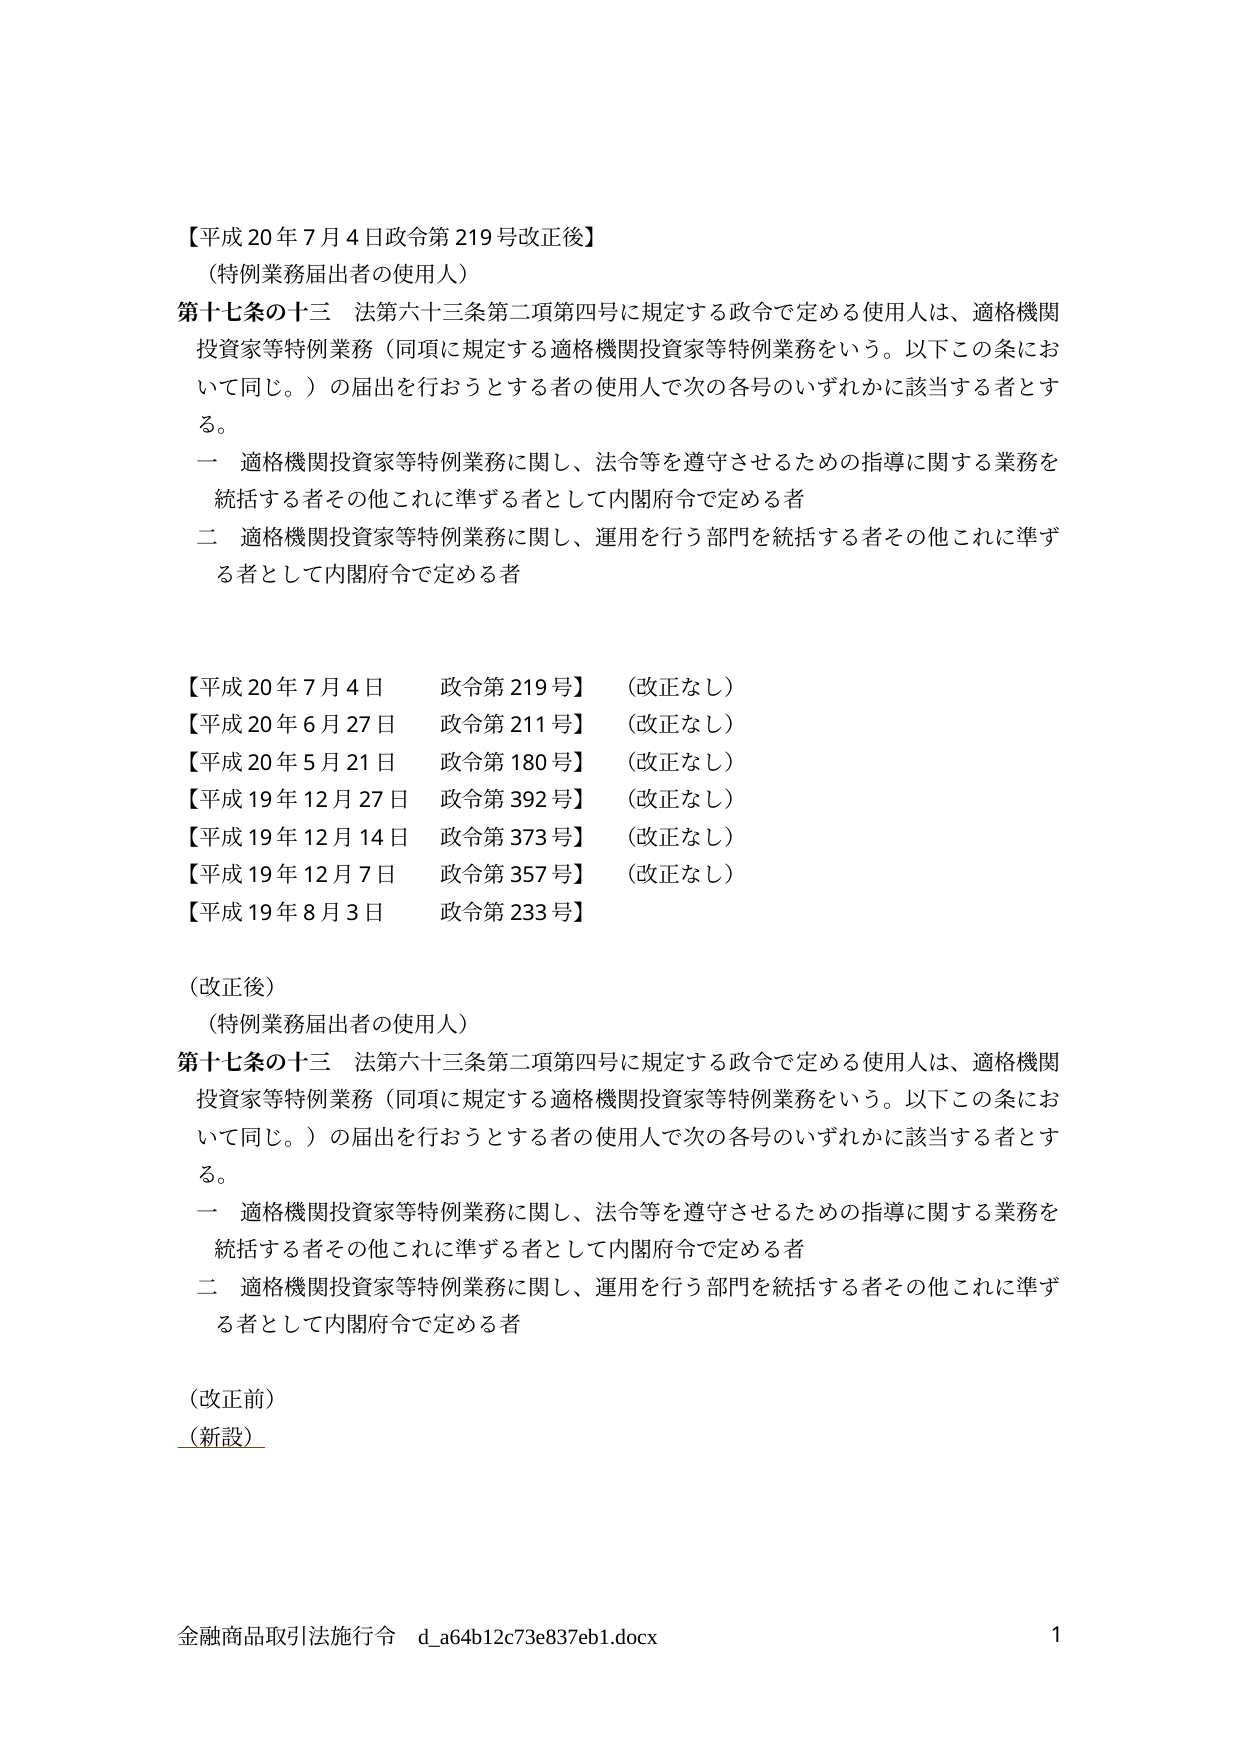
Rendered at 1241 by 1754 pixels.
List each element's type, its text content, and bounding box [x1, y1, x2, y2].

text （改正前） [177, 1379, 1063, 1417]
text （新設） [177, 1417, 1063, 1454]
text （特例業務届出者の使用人） [196, 254, 1063, 292]
text 【平成20年5月21日 政令第180号】 （改正なし） [177, 742, 1063, 779]
text 【平成19年12月27日 政令第392号】 （改正なし） [177, 779, 1063, 817]
text 第十七条の十三 法第六十三条第二項第四号に規定する政令で定める使用人は、適格機関投資家等特例業務（同項に規定する適格機関投資家等特例業務をいう。以下この条において同じ。）の届出を行おうとする者の使用人で次の各号のいずれかに該当する者とする。 [177, 1042, 1063, 1192]
text （改正後） [177, 967, 1063, 1004]
text 【平成20年7月4日 政令第219号】 （改正なし） [177, 667, 1063, 704]
text 一 適格機関投資家等特例業務に関し、法令等を遵守させるための指導に関する業務を統括する者その他これに準ずる者として内閣府令で定める者 [196, 442, 1063, 517]
text 【平成20年6月27日 政令第211号】 （改正なし） [177, 704, 1063, 742]
text 一 適格機関投資家等特例業務に関し、法令等を遵守させるための指導に関する業務を統括する者その他これに準ずる者として内閣府令で定める者 [196, 1192, 1063, 1267]
text 【平成19年8月3日 政令第233号】 [177, 892, 1063, 929]
text 【平成19年12月7日 政令第357号】 （改正なし） [177, 854, 1063, 892]
text 二 適格機関投資家等特例業務に関し、運用を行う部門を統括する者その他これに準ずる者として内閣府令で定める者 [196, 1267, 1063, 1342]
text 第十七条の十三 法第六十三条第二項第四号に規定する政令で定める使用人は、適格機関投資家等特例業務（同項に規定する適格機関投資家等特例業務をいう。以下この条において同じ。）の届出を行おうとする者の使用人で次の各号のいずれかに該当する者とする。 [177, 292, 1063, 442]
text 【平成20年7月4日政令第219号改正後】 [177, 217, 1063, 254]
text 二 適格機関投資家等特例業務に関し、運用を行う部門を統括する者その他これに準ずる者として内閣府令で定める者 [196, 517, 1063, 592]
text （特例業務届出者の使用人） [196, 1004, 1063, 1042]
text 【平成19年12月14日 政令第373号】 （改正なし） [177, 817, 1063, 854]
